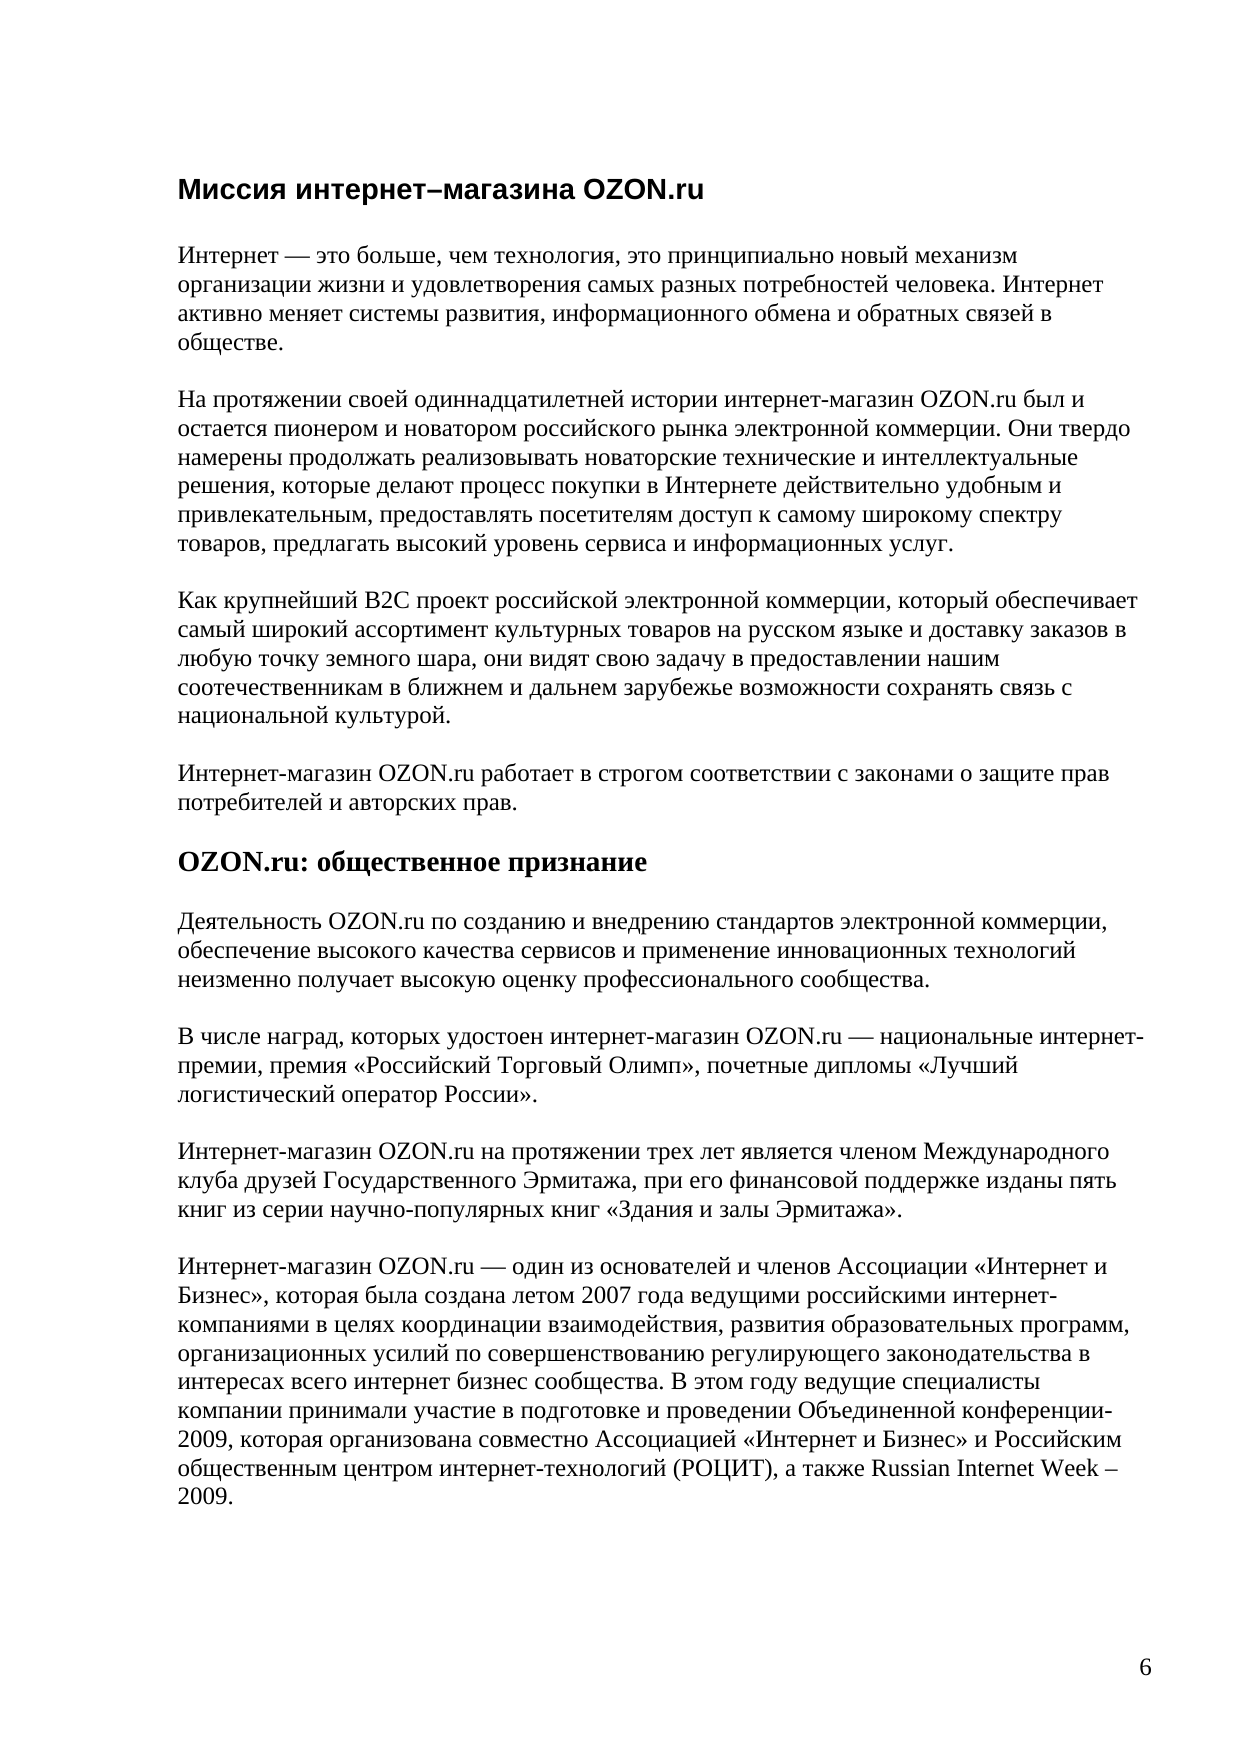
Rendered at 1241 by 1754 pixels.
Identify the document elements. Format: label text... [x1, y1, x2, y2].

text Деятельность OZON.ru по созданию и внедрению стандартов электронной коммерции, обеспечение высокого качества сервисов и применение инновационных технологий неизменно получает высокую оценку профессионального сообщества. [177, 906, 1152, 993]
text Интернет — это больше, чем технология, это принципиально новый механизм организации жизни и удовлетворения самых разных потребностей человека. Интернет активно меняет системы развития, информационного обмена и обратных связей в обществе. [177, 240, 1152, 355]
text Интернет-магазин OZON.ru работает в строгом соответствии с законами о защите прав потребителей и авторских прав. [177, 758, 1152, 815]
subtitle Миссия интернет–магазина OZON.ru [177, 172, 1152, 205]
text Интернет-магазин OZON.ru — один из основателей и членов Ассоциации «Интернет и Бизнес», которая была создана летом 2007 года ведущими российскими интернет-компаниями в целях координации взаимодействия, развития образовательных программ, организационных усилий по совершенствованию регулирующего законодательства в интересах всего интернет бизнес сообщества. В этом году ведущие специалисты компании принимали участие в подготовке и проведении Объединенной конференции-2009, которая организована совместно Ассоциацией «Интернет и Бизнес» и Российским общественным центром интернет-технологий (РОЦИТ), а также Russian Internet Week – 2009. [177, 1251, 1152, 1510]
text В числе наград, которых удостоен интернет-магазин OZON.ru — национальные интернет-премии, премия «Российский Торговый Олимп», почетные дипломы «Лучший логистический оператор России». [177, 1021, 1152, 1108]
text На протяжении своей одиннадцатилетней истории интернет-магазин OZON.ru был и остается пионером и новатором российского рынка электронной коммерции. Они твердо намерены продолжать реализовывать новаторские технические и интеллектуальные решения, которые делают процесс покупки в Интернете действительно удобным и привлекательным, предоставлять посетителям доступ к самому широкому спектру товаров, предлагать высокий уровень сервиса и информационных услуг. [177, 384, 1152, 557]
text Как крупнейший В2С проект российской электронной коммерции, который обеспечивает самый широкий ассортимент культурных товаров на русском языке и доставку заказов в любую точку земного шара, они видят свою задачу в предоставлении нашим соотечественникам в ближнем и дальнем зарубежье возможности сохранять связь с национальной культурой. [177, 585, 1152, 729]
subtitle OZON.ru: общественное признание [177, 844, 1152, 878]
text Интернет-магазин OZON.ru на протяжении трех лет является членом Международного клуба друзей Государственного Эрмитажа, при его финансовой поддержке изданы пять книг из серии научно-популярных книг «Здания и залы Эрмитажа». [177, 1136, 1152, 1223]
